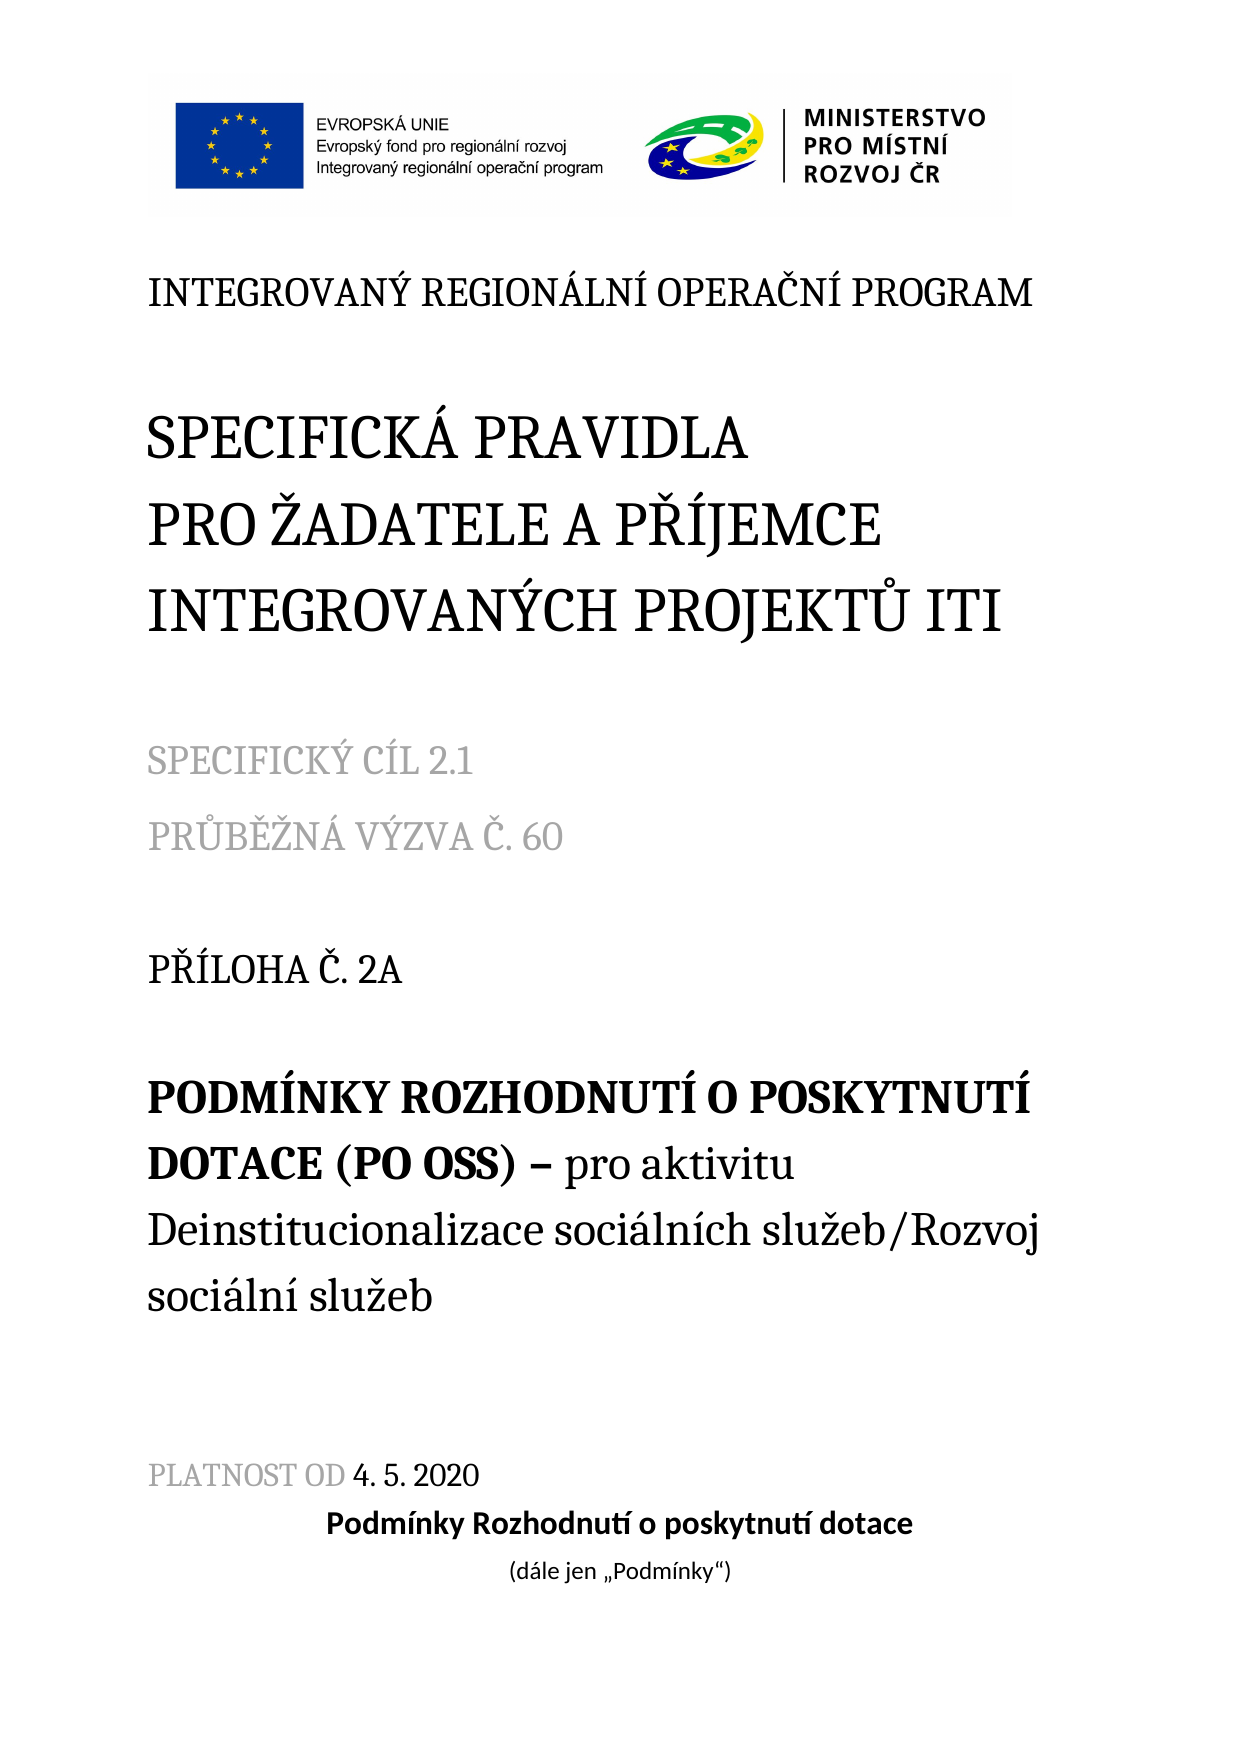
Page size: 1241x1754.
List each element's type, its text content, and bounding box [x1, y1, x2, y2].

text (dále jen „Podmínky“) [148, 1555, 1092, 1586]
text SPECIFICKÝ CÍL 2.1 [148, 737, 1092, 785]
text SPECIFICKÁ PRAVIDLA [148, 402, 1092, 474]
text PRŮBĚŽNÁ výzva č. 60 [148, 813, 1092, 861]
text PRO ŽADATELE A PŘÍJEMCE integrovaných projektŮ ITI [148, 489, 1092, 647]
text Podmínky Rozhodnutí o poskytnutí dotace (PO OSS) – pro aktivitu Deinstitucionalizace sociálních služeb/Rozvoj sociální služeb [148, 1070, 1092, 1323]
text INTEGROVANÝ REGIONÁLNÍ OPERAČNÍ PROGRAM [148, 269, 1092, 317]
text PŘÍLOHA Č. 2A [148, 946, 1092, 994]
text Podmínky Rozhodnutí o poskytnutí dotace [148, 1502, 1092, 1543]
picture [147, 73, 1013, 217]
text PLATNOST OD 4. 5. 2020 [148, 1456, 1092, 1494]
